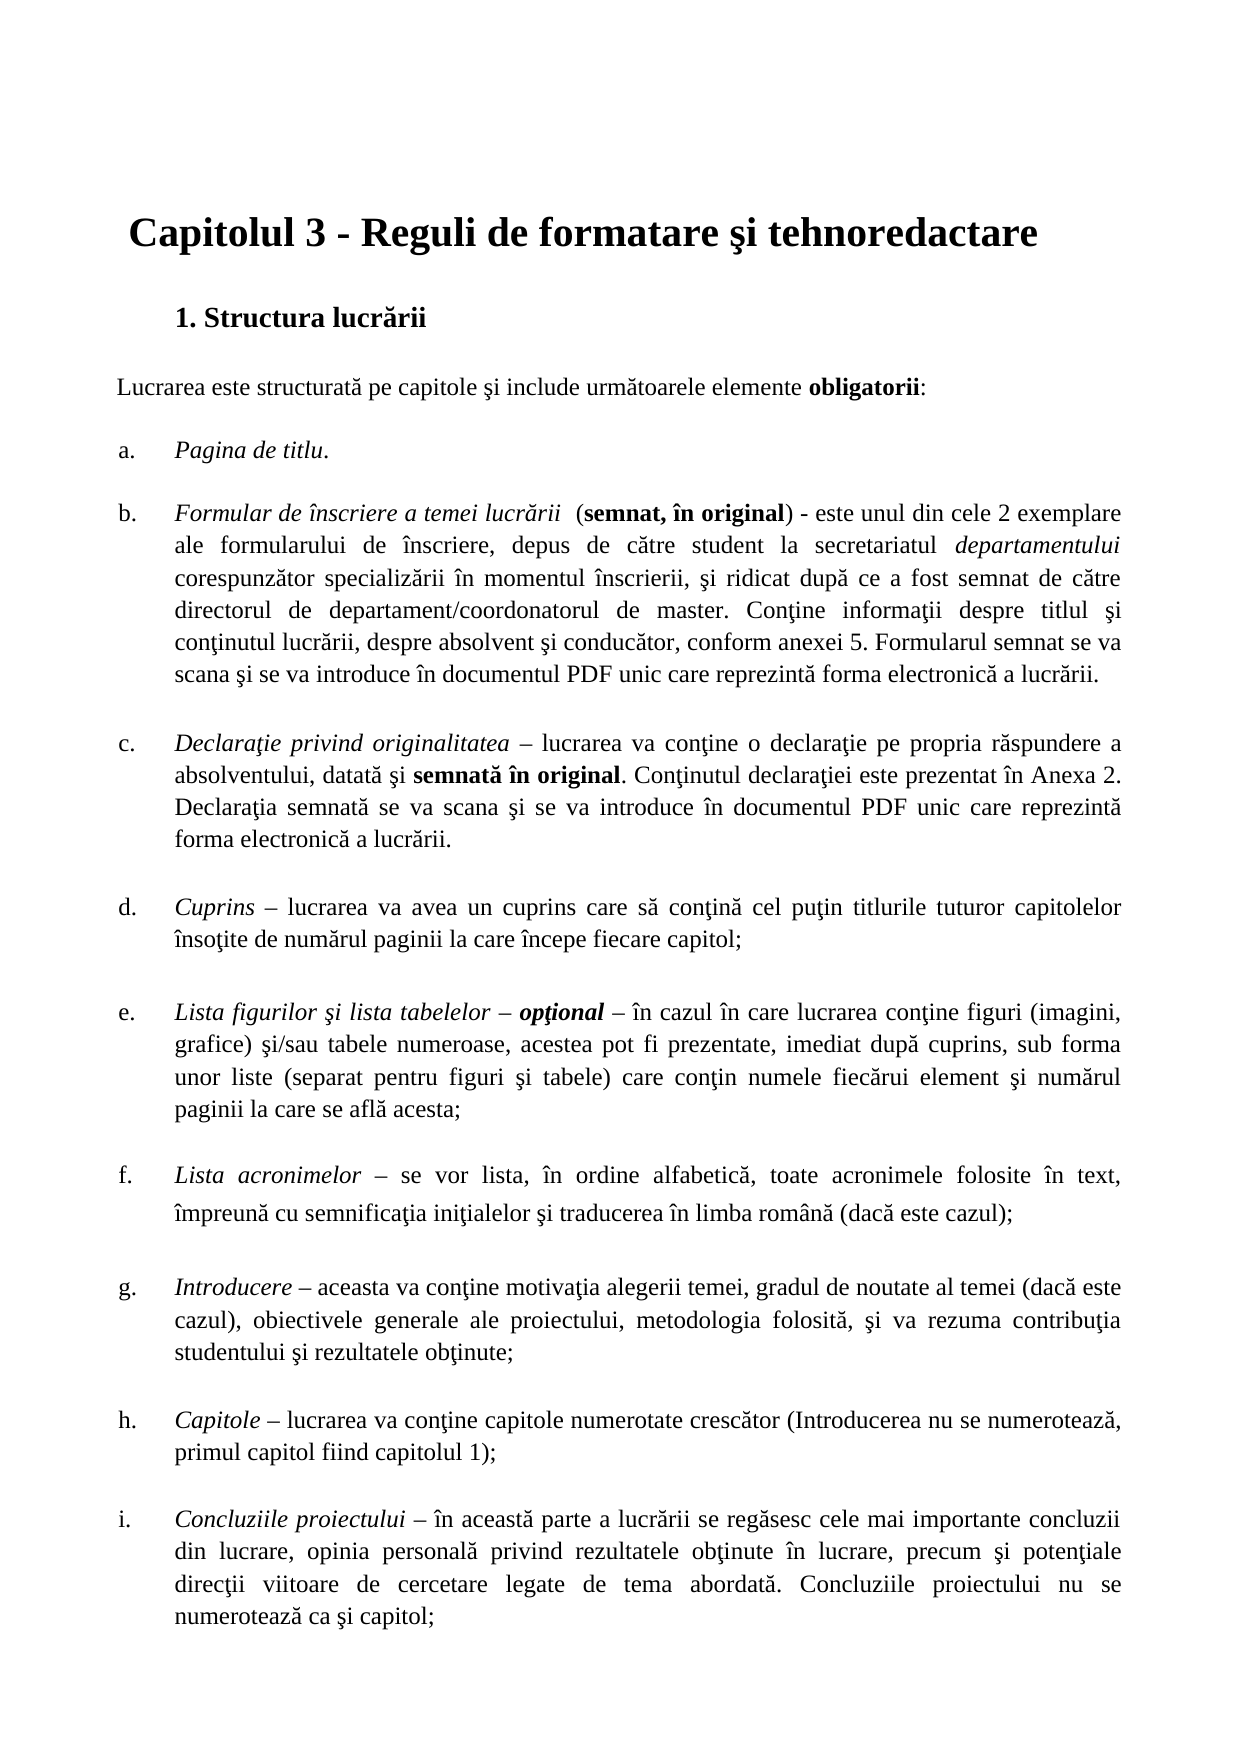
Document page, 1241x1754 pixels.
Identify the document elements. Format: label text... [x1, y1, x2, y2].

list Pagina de titlu. [118, 436, 1122, 464]
text Lucrarea este structurată pe capitole şi include următoarele elemente obligatorii: [116, 372, 1122, 401]
list Lista figurilor şi lista tabelelor – opţional – în cazul în care lucrarea conţine figuri (imagini, grafice) şi/sau tabele numeroase, acestea pot fi prezentate, imediat după cuprins, sub forma unor liste (separat pentru figuri şi tabele) care conţin numele fiecărui element şi numărul paginii la care se află acesta; [118, 997, 1122, 1123]
list Lista acronimelor – se vor lista, în ordine alfabetică, toate acronimele folosite în text, împreună cu semnificaţia iniţialelor şi traducerea în limba română (dacă este cazul); [118, 1160, 1122, 1227]
list Cuprins – lucrarea va avea un cuprins care să conţină cel puţin titlurile tuturor capitolelor însoţite de numărul paginii la care începe fiecare capitol; [118, 892, 1122, 953]
subtitle 1. Structura lucrării [116, 301, 1122, 334]
list Declaraţie privind originalitatea – lucrarea va conţine o declaraţie pe propria răspundere a absolventului, datată şi semnată în original. Conţinutul declaraţiei este prezentat în Anexa 2. Declaraţia semnată se va scana şi se va introduce în documentul PDF unic care reprezintă forma electronică a lucrării. [118, 728, 1122, 853]
list Concluziile proiectului – în această parte a lucrării se regăsesc cele mai importante concluzii din lucrare, opinia personală privind rezultatele obţinute în lucrare, precum şi potenţiale direcţii viitoare de cercetare legate de tema abordată. Concluziile proiectului nu se numerotează ca şi capitol; [118, 1504, 1122, 1629]
list Formular de înscriere a temei lucrării (semnat, în original) - este unul din cele 2 exemplare ale formularului de înscriere, depus de către student la secretariatul departamentului corespunzător specializării în momentul înscrierii, şi ridicat după ce a fost semnat de către directorul de departament/coordonatorul de master. Conţine informaţii despre titlul şi conţinutul lucrării, despre absolvent şi conducător, conform anexei 5. Formularul semnat se va scana şi se va introduce în documentul PDF unic care reprezintă forma electronică a lucrării. [118, 498, 1122, 688]
list Capitole – lucrarea va conţine capitole numerotate crescător (Introducerea nu se numerotează, primul capitol fiind capitolul 1); [118, 1405, 1122, 1466]
subtitle Capitolul 3 - Reguli de formatare şi tehnoredactare [116, 207, 1122, 255]
list Introducere – aceasta va conţine motivaţia alegerii temei, gradul de noutate al temei (dacă este cazul), obiectivele generale ale proiectului, metodologia folosită, şi va rezuma contribuţia studentului şi rezultatele obţinute; [118, 1272, 1122, 1366]
